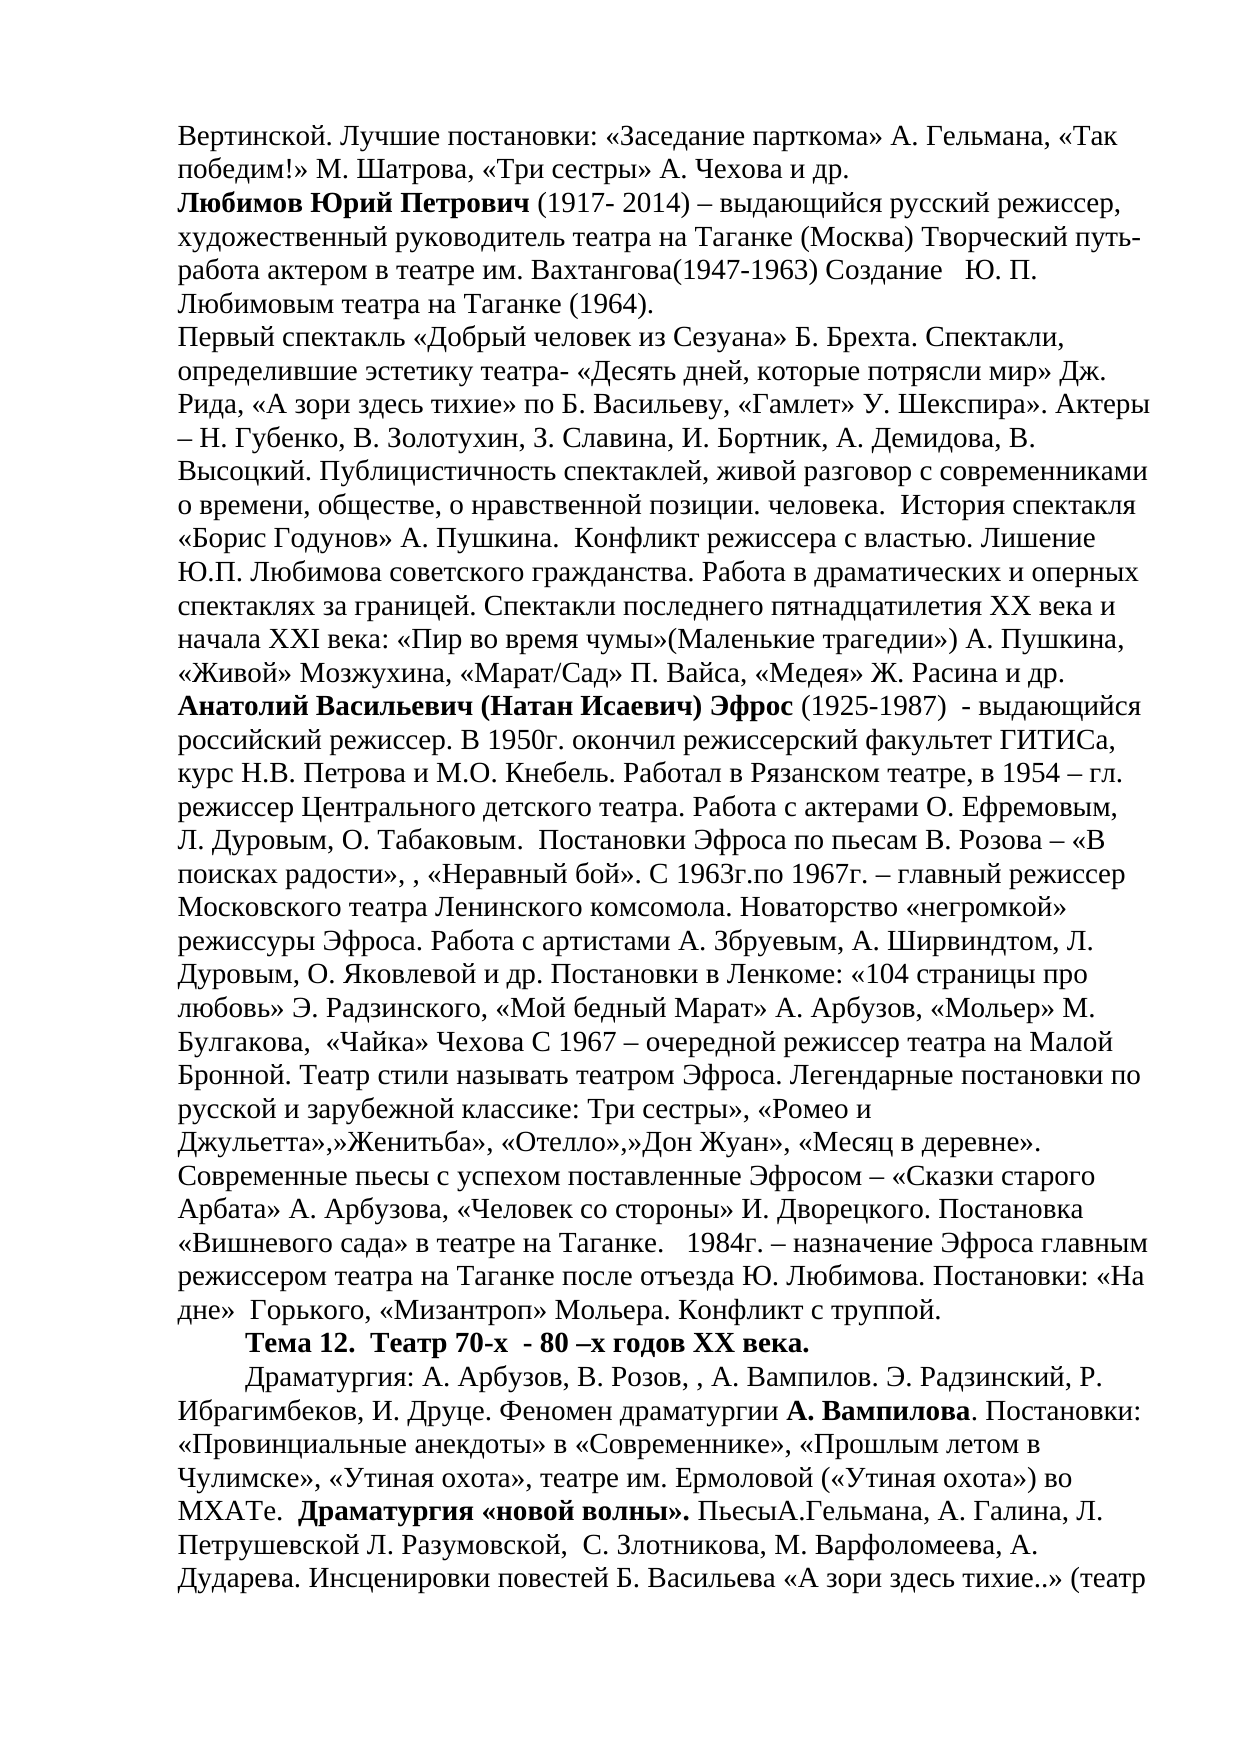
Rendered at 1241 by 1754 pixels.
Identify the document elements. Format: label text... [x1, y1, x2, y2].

text Тема 12. Театр 70-х - 80 –х годов ХХ века. [177, 1326, 1152, 1359]
text Любимов Юрий Петрович (1917- 2014) – выдающийся русский режиссер, художественный руководитель театра на Таганке (Москва) Творческий путь- работа актером в театре им. Вахтангова(1947-1963) Создание Ю. П. Любимовым театра на Таганке (1964). [177, 185, 1152, 319]
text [177, 118, 1152, 185]
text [177, 1359, 1152, 1594]
text Анатолий Васильевич (Натан Исаевич) Эфрос (1925-1987) - выдающийся российский режиссер. В 1950г. окончил режиссерский факультет ГИТИСа, курс Н.В. Петрова и М.О. Кнебель. Работал в Рязанском театре, в 1954 – гл. режиссер Центрального детского театра. Работа с актерами О. Ефремовым, Л. Дуровым, О. Табаковым. Постановки Эфроса по пьесам В. Розова – «В поисках радости», , «Неравный бой». С 1963г.по 1967г. – главный режиссер Московского театра Ленинского комсомола. Новаторство «негромкой» режиссуры Эфроса. Работа с артистами А. Збруевым, А. Ширвиндтом, Л. Дуровым, О. Яковлевой и др. Постановки в Ленкоме: «104 страницы про любовь» Э. Радзинского, «Мой бедный Марат» А. Арбузов, «Мольер» М. Булгакова, «Чайка» Чехова С 1967 – очередной режиссер театра на Малой Бронной. Театр стили называть театром Эфроса. Легендарные постановки по русской и зарубежной классике: Три сестры», «Ромео и Джульетта»,»Женитьба», «Отелло»,»Дон Жуан», «Месяц в деревне». Современные пьесы с успехом поставленные Эфросом – «Сказки старого Арбата» А. Арбузова, «Человек со стороны» И. Дворецкого. Постановка «Вишневого сада» в театре на Таганке. 1984г. – назначение Эфроса главным режиссером театра на Таганке после отъезда Ю. Любимова. Постановки: «На дне» Горького, «Мизантроп» Мольера. Конфликт с труппой. [177, 688, 1152, 1326]
text Первый спектакль «Добрый человек из Сезуана» Б. Брехта. Спектакли, определившие эстетику театра- «Десять дней, которые потрясли мир» Дж. Рида, «А зори здесь тихие» по Б. Васильеву, «Гамлет» У. Шекспира». Актеры – Н. Губенко, В. Золотухин, З. Славина, И. Бортник, А. Демидова, В. Высоцкий. Публицистичность спектаклей, живой разговор с современниками о времени, обществе, о нравственной позиции. человека. История спектакля «Борис Годунов» А. Пушкина. Конфликт режиссера с властью. Лишение Ю.П. Любимова советского гражданства. Работа в драматических и оперных спектаклях за границей. Спектакли последнего пятнадцатилетия XX века и начала XXI века: «Пир во время чумы»(Маленькие трагедии») А. Пушкина, «Живой» Мозжухина, «Марат/Сад» П. Вайса, «Медея» Ж. Расина и др. [177, 319, 1152, 688]
